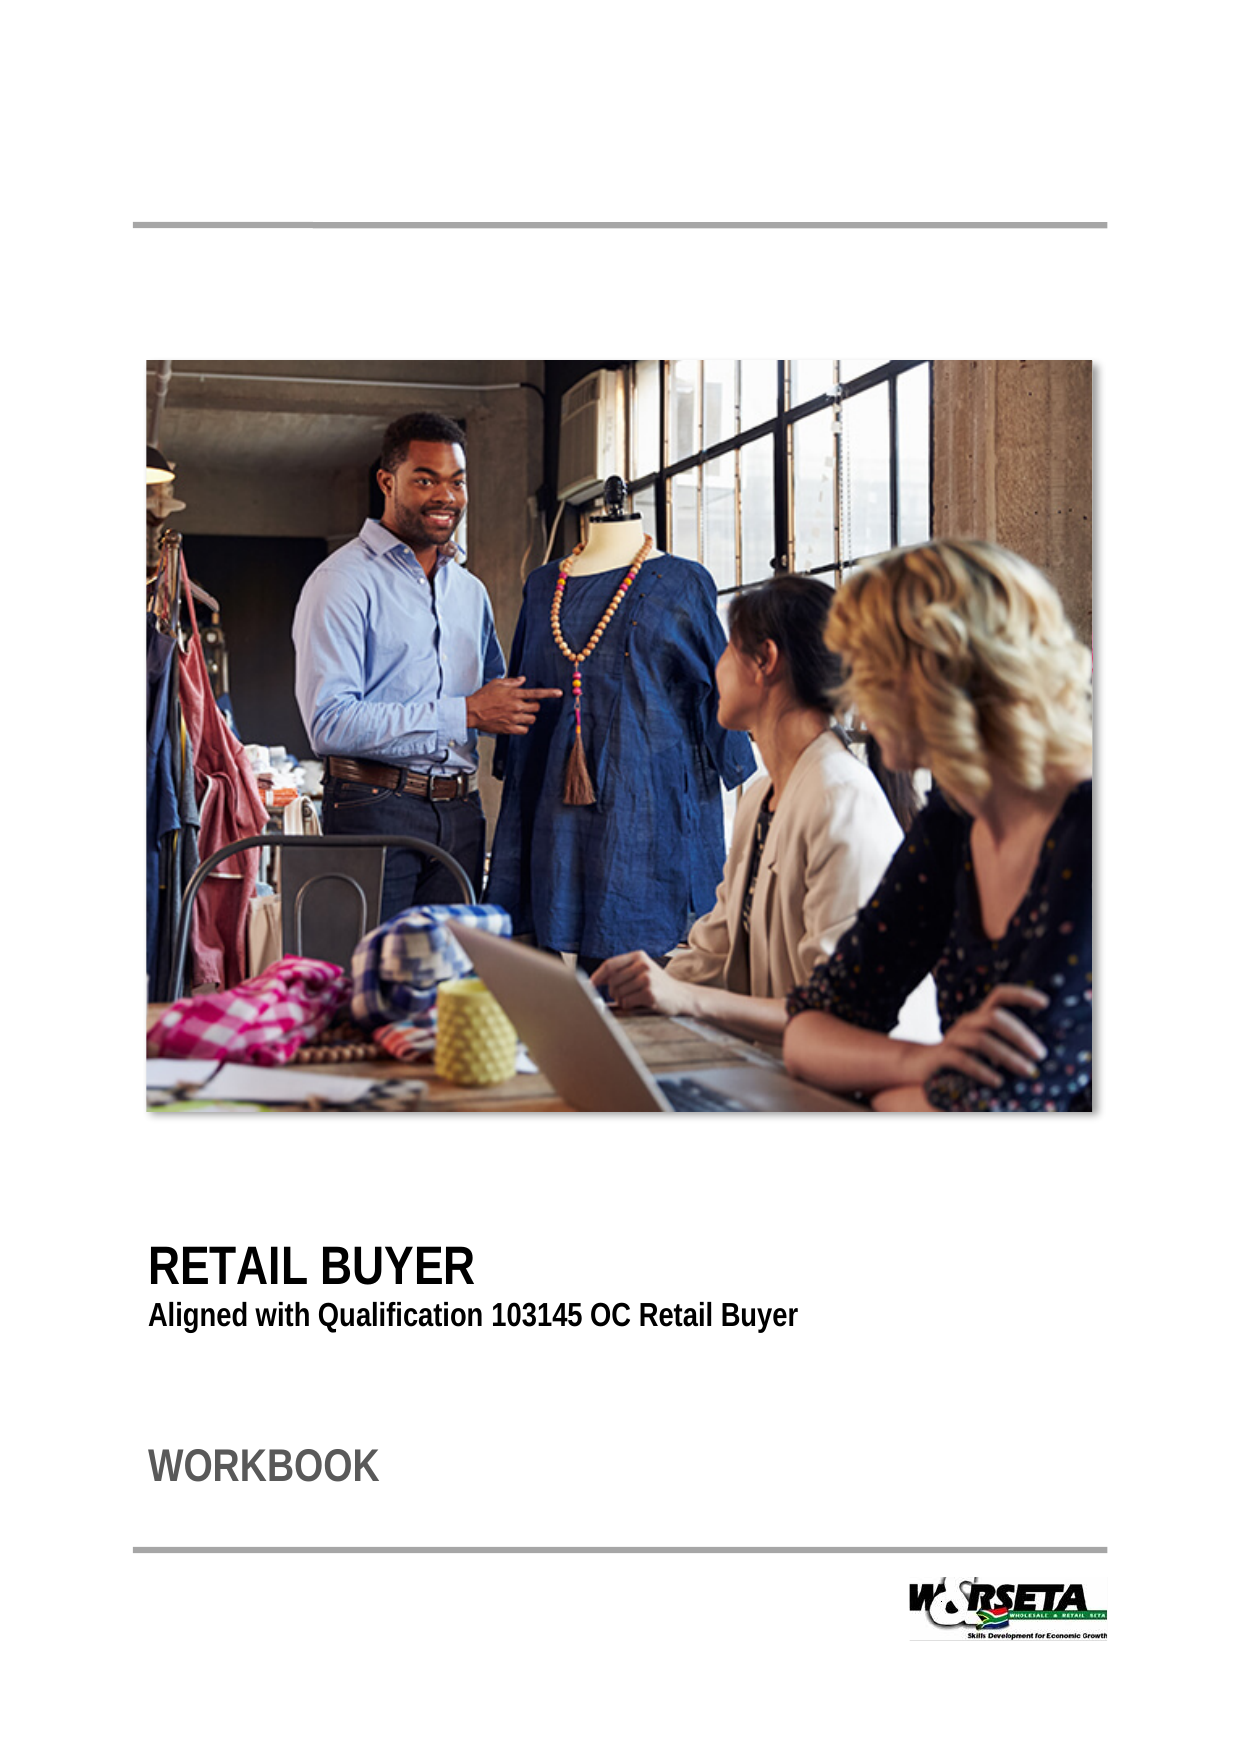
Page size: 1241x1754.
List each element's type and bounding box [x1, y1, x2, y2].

picture [146, 360, 1093, 1112]
picture [909, 1577, 1108, 1641]
